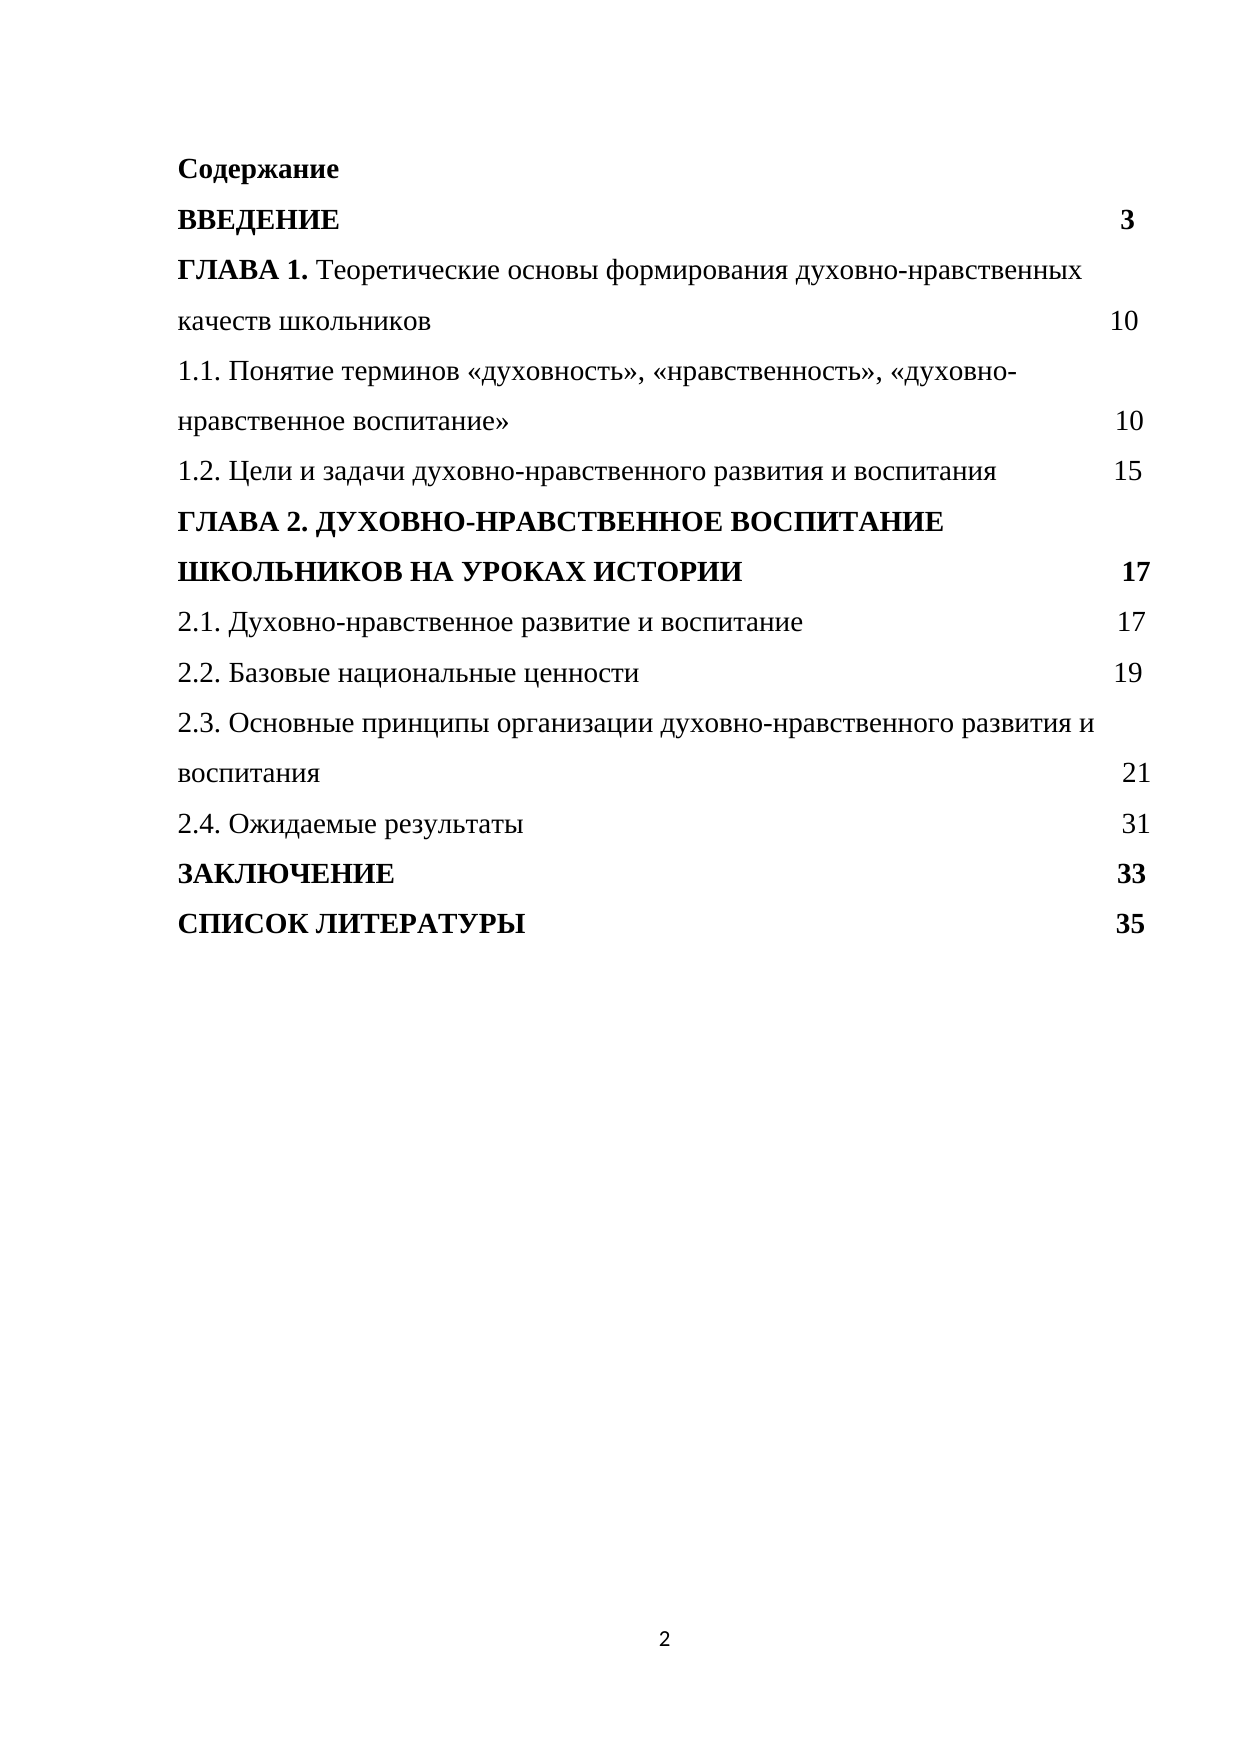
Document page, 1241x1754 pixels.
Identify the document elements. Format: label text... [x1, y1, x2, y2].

text ВВЕДЕНИЕ 3 [177, 202, 1152, 236]
text 1.1. Понятие терминов «духовность», «нравственность», «духовно- [177, 353, 1152, 386]
text 2.4. Ожидаемые результаты 31 [177, 806, 1152, 839]
text ГЛАВА 2. ДУХОВНО-НРАВСТВЕННОЕ ВОСПИТАНИЕ ШКОЛЬНИКОВ НА УРОКАХ ИСТОРИИ 17 [177, 504, 1152, 588]
text Содержание [177, 152, 1152, 185]
text 2.1. Духовно-нравственное развитие и воспитание 17 [177, 604, 1152, 638]
text ГЛАВА 1. Теоретические основы формирования духовно-нравственных качеств школьников 10 [177, 252, 1152, 336]
text нравственное воспитание» 10 [177, 403, 1152, 437]
text СПИСОК ЛИТЕРАТУРЫ 35 [177, 906, 1152, 940]
text 2.2. Базовые национальные ценности 19 [177, 655, 1152, 688]
text 2.3. Основные принципы организации духовно-нравственного развития и воспитания 21 [177, 705, 1152, 789]
text ЗАКЛЮЧЕНИЕ 33 [177, 856, 1152, 889]
text 1.2. Цели и задачи духовно-нравственного развития и воспитания 15 [177, 453, 1152, 487]
